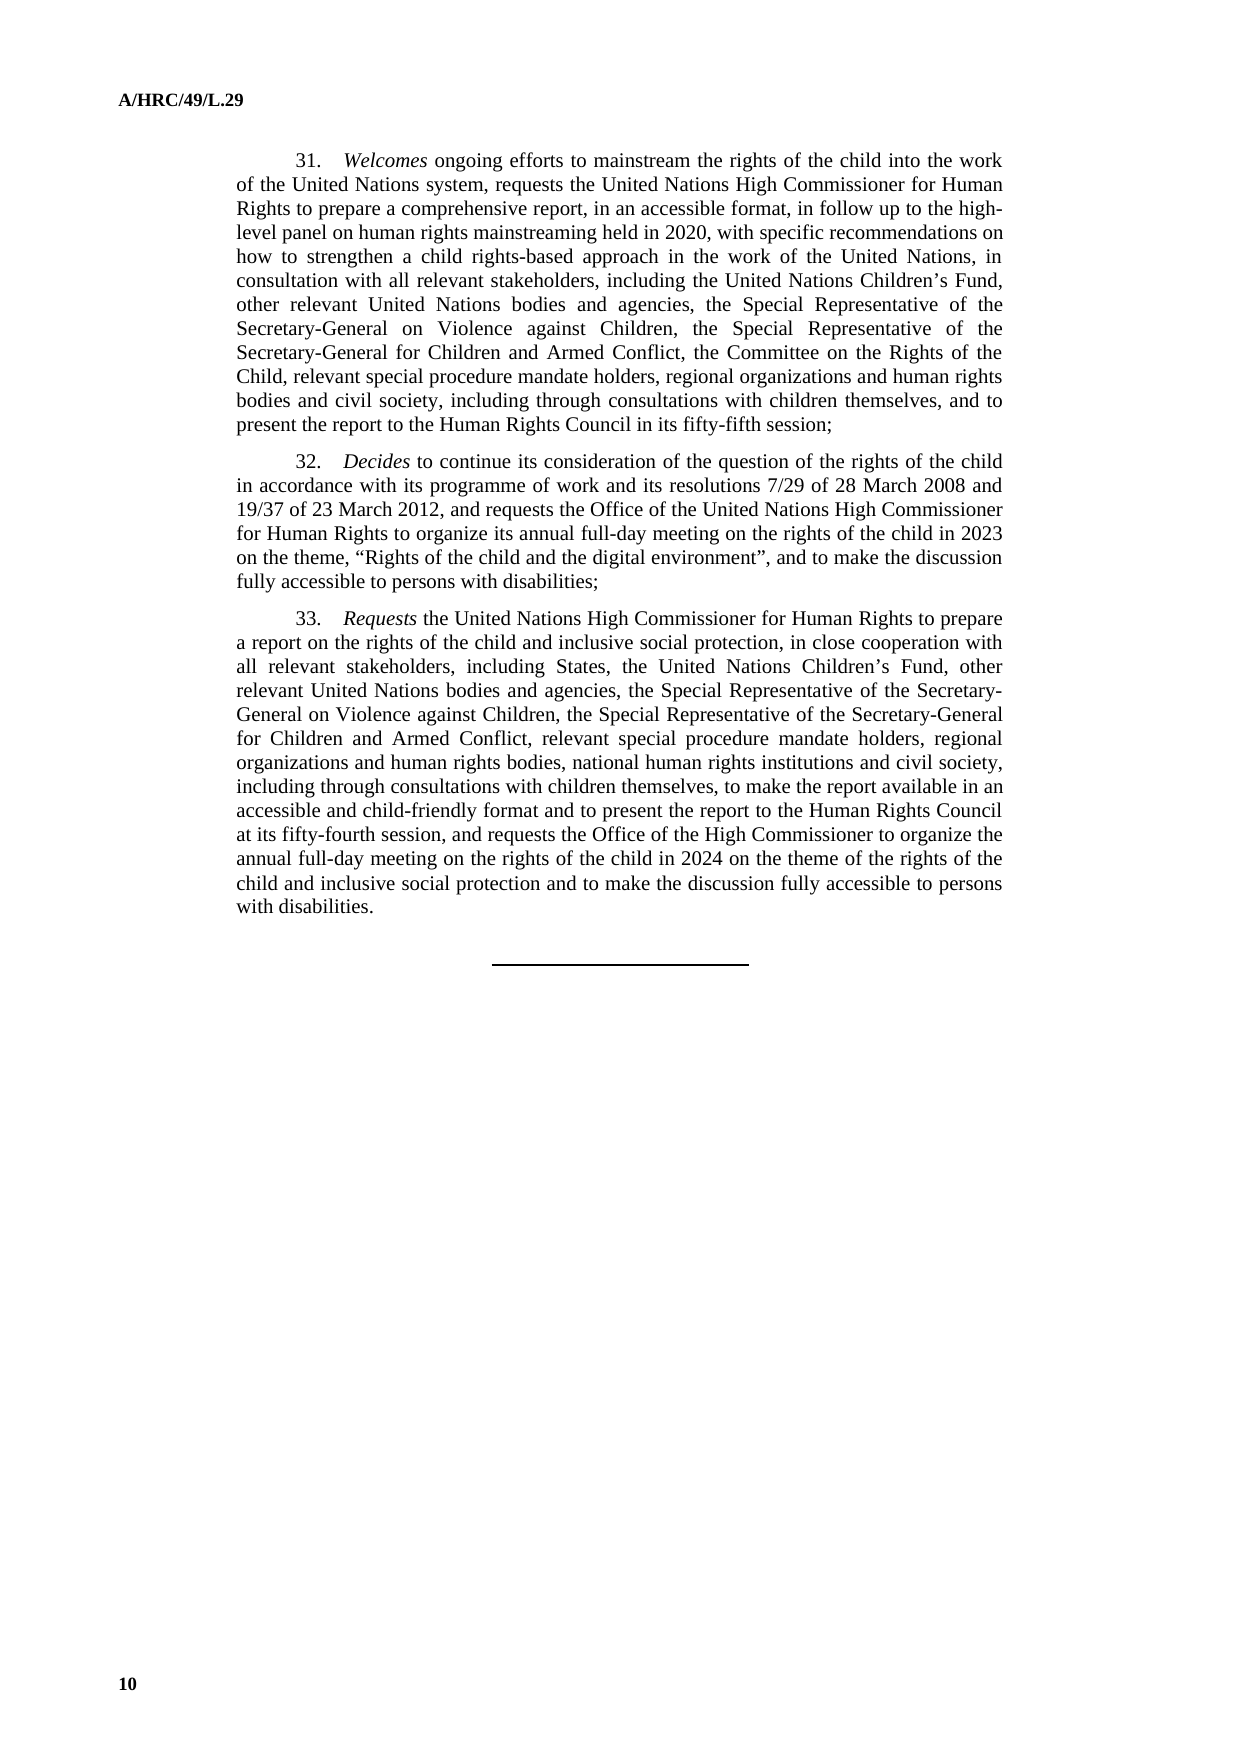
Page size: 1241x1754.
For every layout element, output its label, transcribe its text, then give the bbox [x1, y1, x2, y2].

text 33. Requests the United Nations High Commissioner for Human Rights to prepare a report on the rights of the child and inclusive social protection, in close cooperation with all relevant stakeholders, including States, the United Nations Children’s Fund, other relevant United Nations bodies and agencies, the Special Representative of the Secretary-General on Violence against Children, the Special Representative of the Secretary-General for Children and Armed Conflict, relevant special procedure mandate holders, regional organizations and human rights bodies, national human rights institutions and civil society, including through consultations with children themselves, to make the report available in an accessible and child-friendly format and to present the report to the Human Rights Council at its fifty-fourth session, and requests the Office of the High Commissioner to organize the annual full-day meeting on the rights of the child in 2024 on the theme of the rights of the child and inclusive social protection and to make the discussion fully accessible to persons with disabilities. [236, 606, 1004, 918]
text 32. Decides to continue its consideration of the question of the rights of the child in accordance with its programme of work and its resolutions 7/29 of 28 March 2008 and 19/37 of 23 March 2012, and requests the Office of the United Nations High Commissioner for Human Rights to organize its annual full-day meeting on the rights of the child in 2023 on the theme, “Rights of the child and the digital environment”, and to make the discussion fully accessible to persons with disabilities; [236, 449, 1004, 593]
text 31. Welcomes ongoing efforts to mainstream the rights of the child into the work of the United Nations system, requests the United Nations High Commissioner for Human Rights to prepare a comprehensive report, in an accessible format, in follow up to the high-level panel on human rights mainstreaming held in 2020, with specific recommendations on how to strengthen a child rights-based approach in the work of the United Nations, in consultation with all relevant stakeholders, including the United Nations Children’s Fund, other relevant United Nations bodies and agencies, the Special Representative of the Secretary-General on Violence against Children, the Special Representative of the Secretary-General for Children and Armed Conflict, the Committee on the Rights of the Child, relevant special procedure mandate holders, regional organizations and human rights bodies and civil society, including through consultations with children themselves, and to present the report to the Human Rights Council in its fifty-fifth session; [236, 148, 1004, 436]
